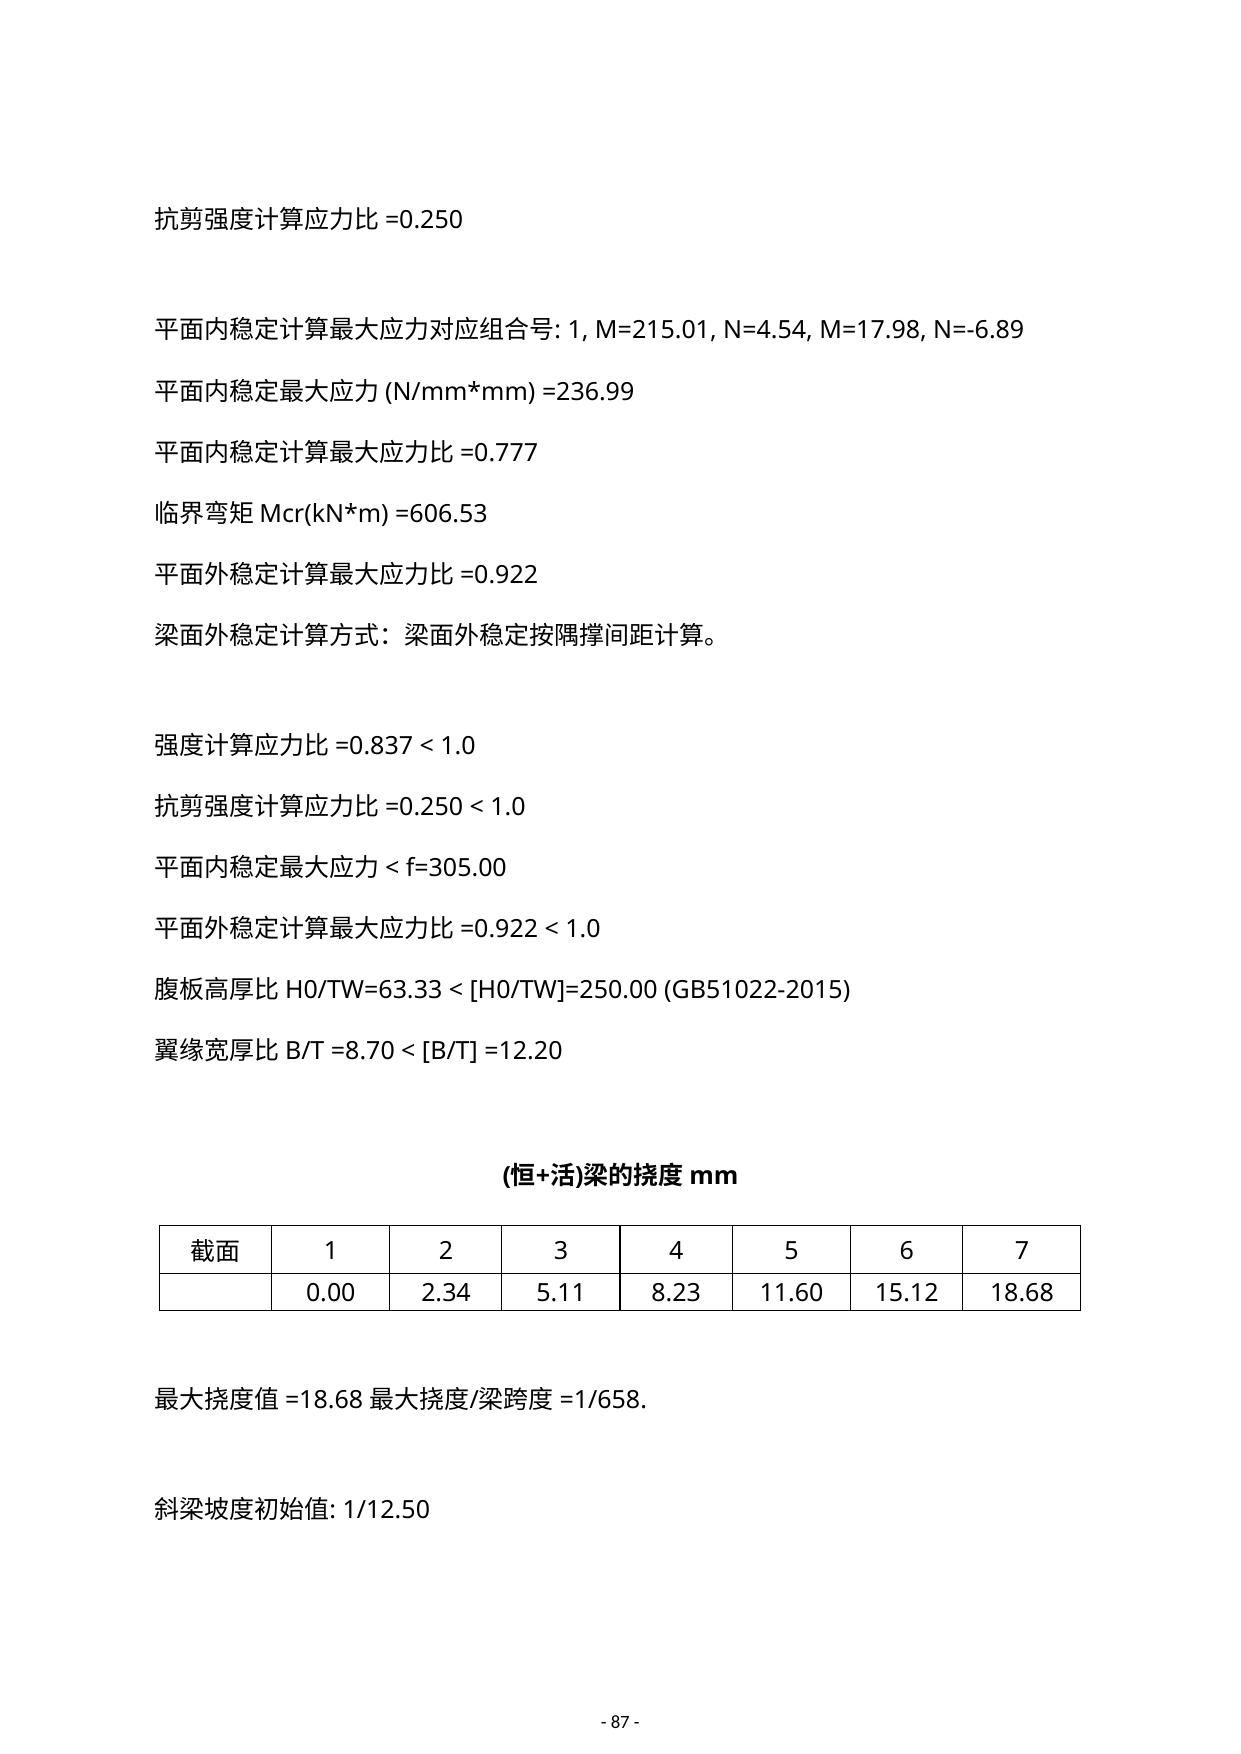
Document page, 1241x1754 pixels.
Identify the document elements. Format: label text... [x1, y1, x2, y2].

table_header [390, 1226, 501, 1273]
text 临界弯矩Mcr(kN*m) =606.53 [148, 488, 1093, 535]
text 梁面外稳定计算方式：梁面外稳定按隅撑间距计算。 [148, 610, 1093, 657]
text 平面内稳定最大应力 < f=305.00 [148, 842, 1093, 889]
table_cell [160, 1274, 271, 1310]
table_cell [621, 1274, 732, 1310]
text 平面外稳定计算最大应力比 =0.922 < 1.0 [148, 903, 1093, 950]
text 最大挠度值 =18.68 最大挠度/梁跨度 =1/658. [148, 1374, 1093, 1421]
text (恒+活)梁的挠度 mm [148, 1150, 1093, 1197]
text 抗剪强度计算应力比 =0.250 < 1.0 [148, 781, 1093, 828]
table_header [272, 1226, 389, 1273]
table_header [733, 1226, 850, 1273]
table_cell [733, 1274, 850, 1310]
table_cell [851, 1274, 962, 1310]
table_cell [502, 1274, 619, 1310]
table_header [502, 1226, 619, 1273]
text 翼缘宽厚比 B/T =8.70 < [B/T] =12.20 [148, 1025, 1093, 1072]
text 斜梁坡度初始值: 1/12.50 [148, 1484, 1093, 1531]
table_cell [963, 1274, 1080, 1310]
text 腹板高厚比 H0/TW=63.33 < [H0/TW]=250.00 (GB51022-2015) [148, 964, 1093, 1011]
text 强度计算应力比 =0.837 < 1.0 [148, 720, 1093, 767]
text 平面外稳定计算最大应力比 =0.922 [148, 549, 1093, 596]
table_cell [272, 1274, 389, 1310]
text 平面内稳定最大应力 (N/mm*mm) =236.99 [148, 366, 1093, 413]
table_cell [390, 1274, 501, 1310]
text 平面内稳定计算最大应力对应组合号: 1, M=215.01, N=4.54, M=17.98, N=-6.89 [148, 304, 1093, 352]
text 平面内稳定计算最大应力比 =0.777 [148, 427, 1093, 474]
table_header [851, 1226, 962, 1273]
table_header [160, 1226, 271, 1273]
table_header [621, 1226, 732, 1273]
text 抗剪强度计算应力比 =0.250 [148, 194, 1093, 241]
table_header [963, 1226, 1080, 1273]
